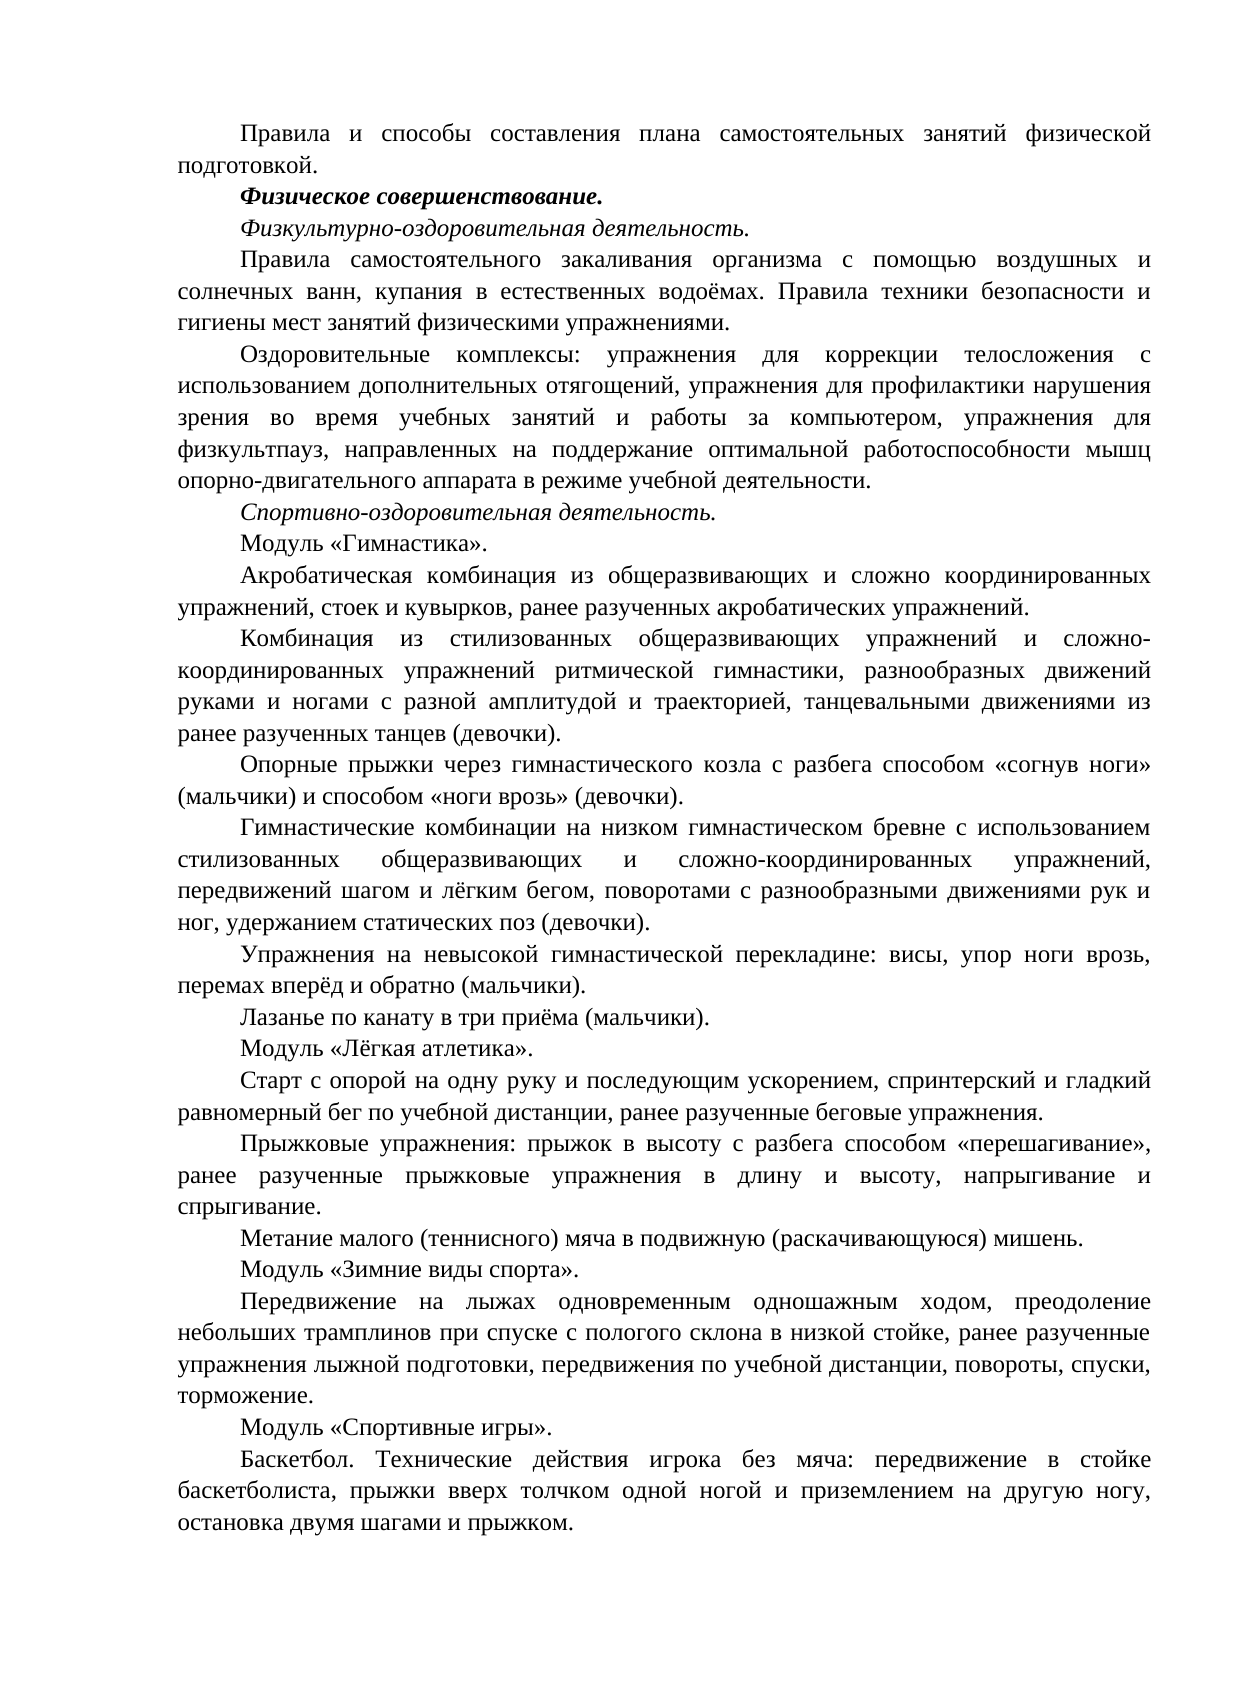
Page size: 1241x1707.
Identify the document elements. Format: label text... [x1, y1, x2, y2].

text Спортивно-оздоровительная деятельность. [177, 497, 1152, 526]
text Физкультурно-оздоровительная деятельность. [177, 213, 1152, 242]
text Комбинация из стилизованных общеразвивающих упражнений и сложно-координированных упражнений ритмической гимнастики, разнообразных движений руками и ногами с разной амплитудой и траекторией, танцевальными движениями из ранее разученных танцев (девочки). [177, 623, 1152, 747]
text Гимнастические комбинации на низком гимнастическом бревне с использованием стилизованных общеразвивающих и сложно-координированных упражнений, передвижений шагом и лёгким бегом, поворотами с разнообразными движениями рук и ног, удержанием статических поз (девочки). [177, 812, 1152, 936]
text Упражнения на невысокой гимнастической перекладине: висы, упор ноги врозь, перемах вперёд и обратно (мальчики). [177, 939, 1152, 999]
text Модуль «Лёгкая атлетика». [177, 1033, 1152, 1062]
text Модуль «Зимние виды спорта». [177, 1254, 1152, 1283]
text Правила самостоятельного закаливания организма с помощью воздушных и солнечных ванн, купания в естественных водоёмах. Правила техники безопасности и гигиены мест занятий физическими упражнениями. [177, 244, 1152, 336]
text Опорные прыжки через гимнастического козла с разбега способом «согнув ноги» (мальчики) и способом «ноги врозь» (девочки). [177, 749, 1152, 810]
text Баскетбол. Технические действия игрока без мяча: передвижение в стойке баскетболиста, прыжки вверх толчком одной ногой и приземлением на другую ногу, остановка двумя шагами и прыжком. [177, 1444, 1152, 1536]
text Передвижение на лыжах одновременным одношажным ходом, преодоление небольших трамплинов при спуске с пологого склона в низкой стойке, ранее разученные упражнения лыжной подготовки, передвижения по учебной дистанции, повороты, спуски, торможение. [177, 1286, 1152, 1409]
text Лазанье по канату в три приёма (мальчики). [177, 1002, 1152, 1031]
text Оздоровительные комплексы: упражнения для коррекции телосложения с использованием дополнительных отягощений, упражнения для профилактики нарушения зрения во время учебных занятий и работы за компьютером, упражнения для физкультпауз, направленных на поддержание оптимальной работоспособности мышц опорно-двигательного аппарата в режиме учебной деятельности. [177, 339, 1152, 494]
text Метание малого (теннисного) мяча в подвижную (раскачивающуюся) мишень. [177, 1223, 1152, 1252]
text Модуль «Гимнастика». [177, 528, 1152, 557]
text Акробатическая комбинация из общеразвивающих и сложно координированных упражнений, стоек и кувырков, ранее разученных акробатических упражнений. [177, 560, 1152, 620]
text Физическое совершенствование. [177, 181, 1152, 210]
text Правила и способы составления плана самостоятельных занятий физической подготовкой. [177, 118, 1152, 178]
text Модуль «Спортивные игры». [177, 1412, 1152, 1441]
text Прыжковые упражнения: прыжок в высоту с разбега способом «перешагивание», ранее разученные прыжковые упражнения в длину и высоту, напрыгивание и спрыгивание. [177, 1128, 1152, 1220]
text Старт с опорой на одну руку и последующим ускорением, спринтерский и гладкий равномерный бег по учебной дистанции, ранее разученные беговые упражнения. [177, 1065, 1152, 1125]
